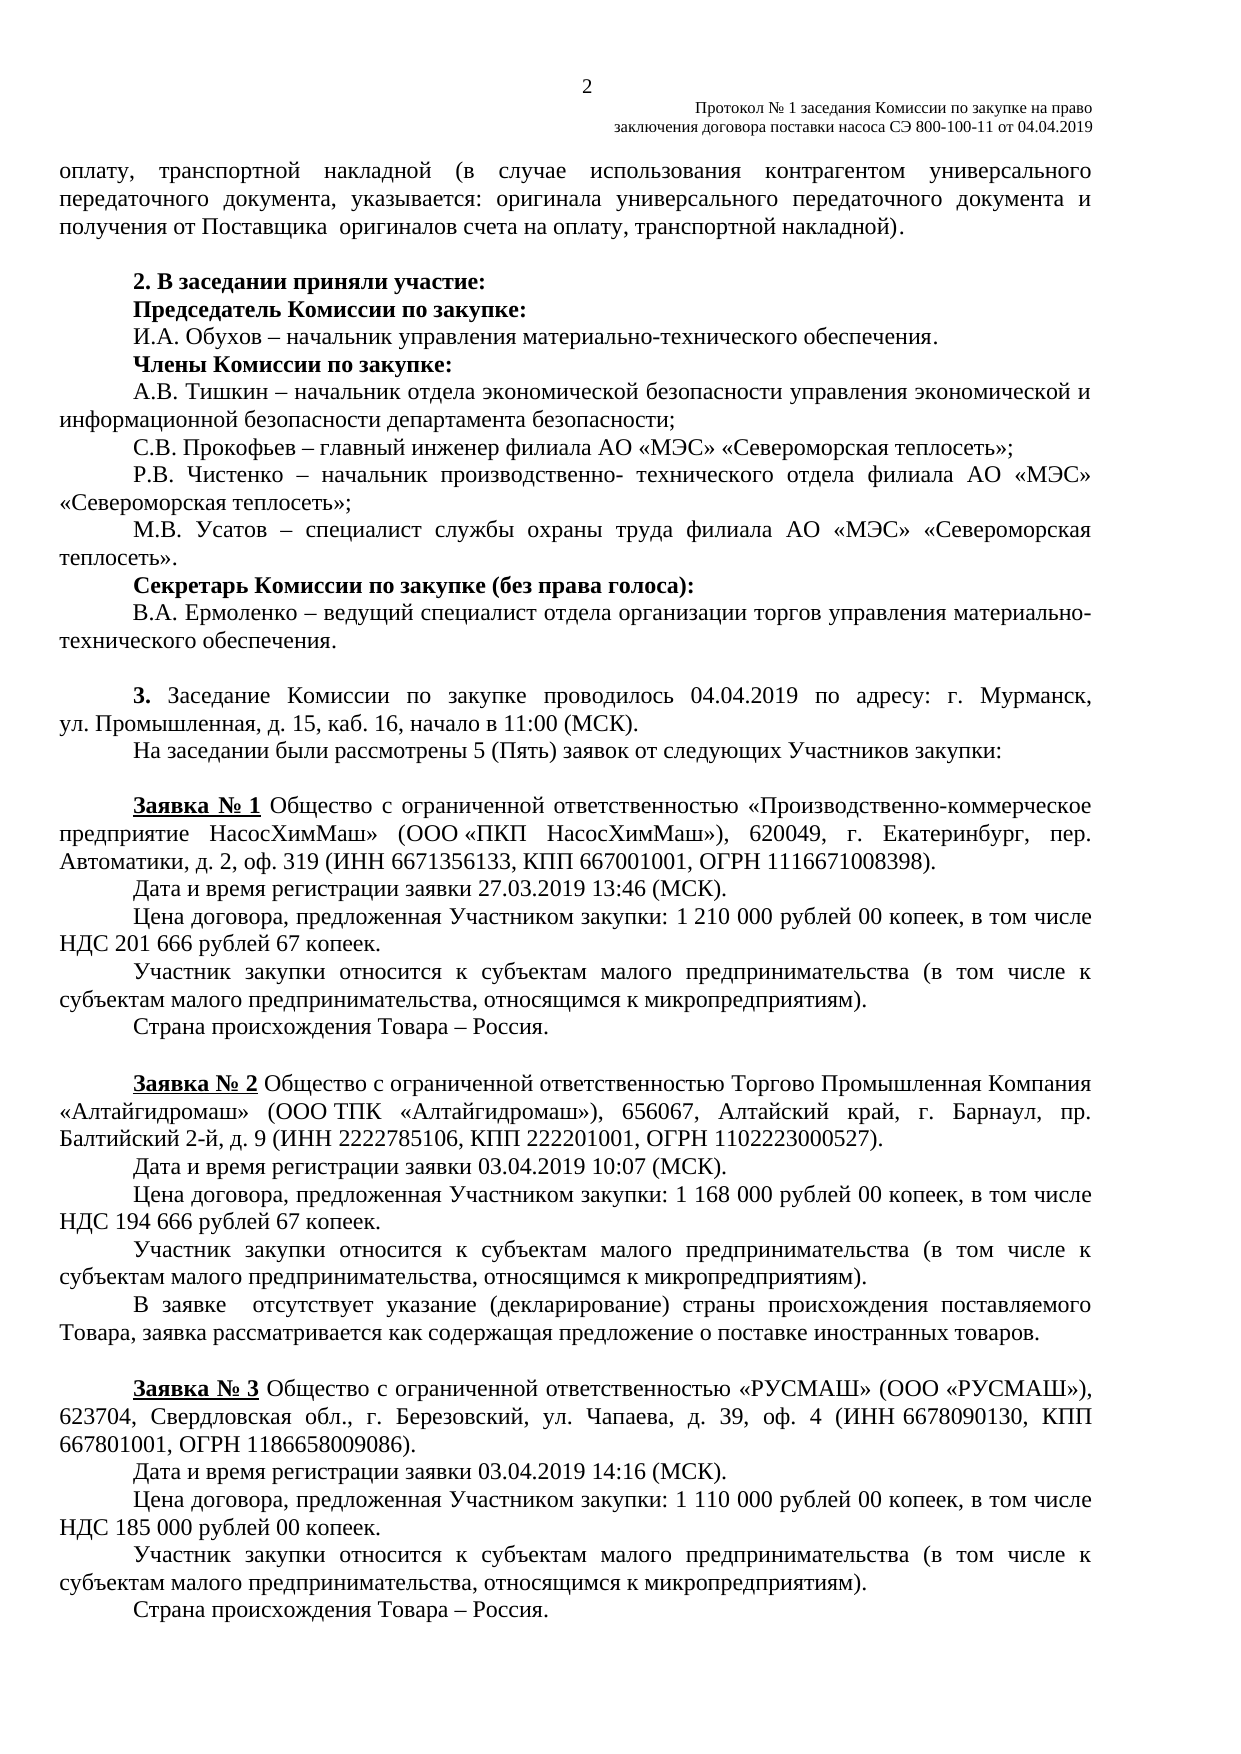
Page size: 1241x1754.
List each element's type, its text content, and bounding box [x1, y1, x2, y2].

text Председатель Комиссии по закупке: [59, 294, 1092, 322]
text Участник закупки относится к субъектам малого предпринимательства (в том числе к субъектам малого предпринимательства, относящимся к микропредприятиям). [59, 1235, 1092, 1290]
text Цена договора, предложенная Участником закупки: 1 210 000 рублей 00 копеек, в том числе НДС 201 666 рублей 67 копеек. [59, 902, 1092, 957]
text В.А. Ермоленко – ведущий специалист отдела организации торгов управления материально-технического обеспечения. [59, 598, 1092, 653]
text Дата и время регистрации заявки 03.04.2019 14:16 (МСК). [59, 1457, 1092, 1485]
text Участник закупки относится к субъектам малого предпринимательства (в том числе к субъектам малого предпринимательства, относящимся к микропредприятиям). [59, 957, 1092, 1012]
subtitle 3. Заседание Комиссии по закупке проводилось 04.04.2019 по адресу: г. Мурманск, ул. Промышленная, д. 15, каб. 16, начало в 11:00 (МСК). [59, 681, 1092, 736]
subtitle Заявка № 3 Общество с ограниченной ответственностью «РУСМАШ» (ООО «РУСМАШ»), 623704, Свердловская обл., г. Березовский, ул. Чапаева, д. 39, оф. 4 (ИНН 6678090130, КПП 667801001, ОГРН 1186658009086). [59, 1374, 1092, 1457]
text Секретарь Комиссии по закупке (без права голоса): [59, 571, 1092, 598]
text Участник закупки относится к субъектам малого предпринимательства (в том числе к субъектам малого предпринимательства, относящимся к микропредприятиям). [59, 1540, 1092, 1595]
text Члены Комиссии по закупке: [59, 350, 1092, 377]
text Цена договора, предложенная Участником закупки: 1 110 000 рублей 00 копеек, в том числе НДС 185 000 рублей 00 копеек. [59, 1485, 1092, 1540]
text Р.В. Чистенко – начальник производственно- технического отдела филиала АО «МЭС» «Североморская теплосеть»; [59, 460, 1092, 515]
subtitle Заявка № 2 Общество с ограниченной ответственностью Торгово Промышленная Компания «Алтайгидромаш» (ООО ТПК «Алтайгидромаш»), 656067, Алтайский край, г. Барнаул, пр. Балтийский 2-й, д. 9 (ИНН 2222785106, КПП 222201001, ОГРН 1102223000527). [59, 1069, 1092, 1152]
text В заявке отсутствует указание (декларирование) страны происхождения поставляемого Товара, заявка рассматривается как содержащая предложение о поставке иностранных товаров. [59, 1290, 1092, 1345]
text А.В. Тишкин – начальник отдела экономической безопасности управления экономической и информационной безопасности департамента безопасности; [59, 377, 1092, 433]
text И.А. Обухов – начальник управления материально-технического обеспечения. [59, 322, 1092, 350]
subtitle 2. В заседании приняли участие: [59, 267, 1092, 294]
text Дата и время регистрации заявки 27.03.2019 13:46 (МСК). [59, 874, 1092, 902]
text На заседании были рассмотрены 5 (Пять) заявок от следующих Участников закупки: [59, 736, 1092, 764]
text С.В. Прокофьев – главный инженер филиала АО «МЭС» «Североморская теплосеть»; [59, 433, 1092, 460]
text Дата и время регистрации заявки 03.04.2019 10:07 (МСК). [59, 1152, 1092, 1179]
text М.В. Усатов – специалист службы охраны труда филиала АО «МЭС» «Североморская теплосеть». [59, 515, 1092, 571]
subtitle Заявка № 1 Общество с ограниченной ответственностью «Производственно-коммерческое предприятие НасосХимМаш» (ООО «ПКП НасосХимМаш»), 620049, г. Екатеринбург, пер. Автоматики, д. 2, оф. 319 (ИНН 6671356133, КПП 667001001, ОГРН 1116671008398). [59, 791, 1092, 874]
subtitle Страна происхождения Товара – Россия. [59, 1595, 1092, 1623]
subtitle Страна происхождения Товара – Россия. [59, 1012, 1092, 1040]
text Цена договора, предложенная Участником закупки: 1 168 000 рублей 00 копеек, в том числе НДС 194 666 рублей 67 копеек. [59, 1179, 1092, 1235]
